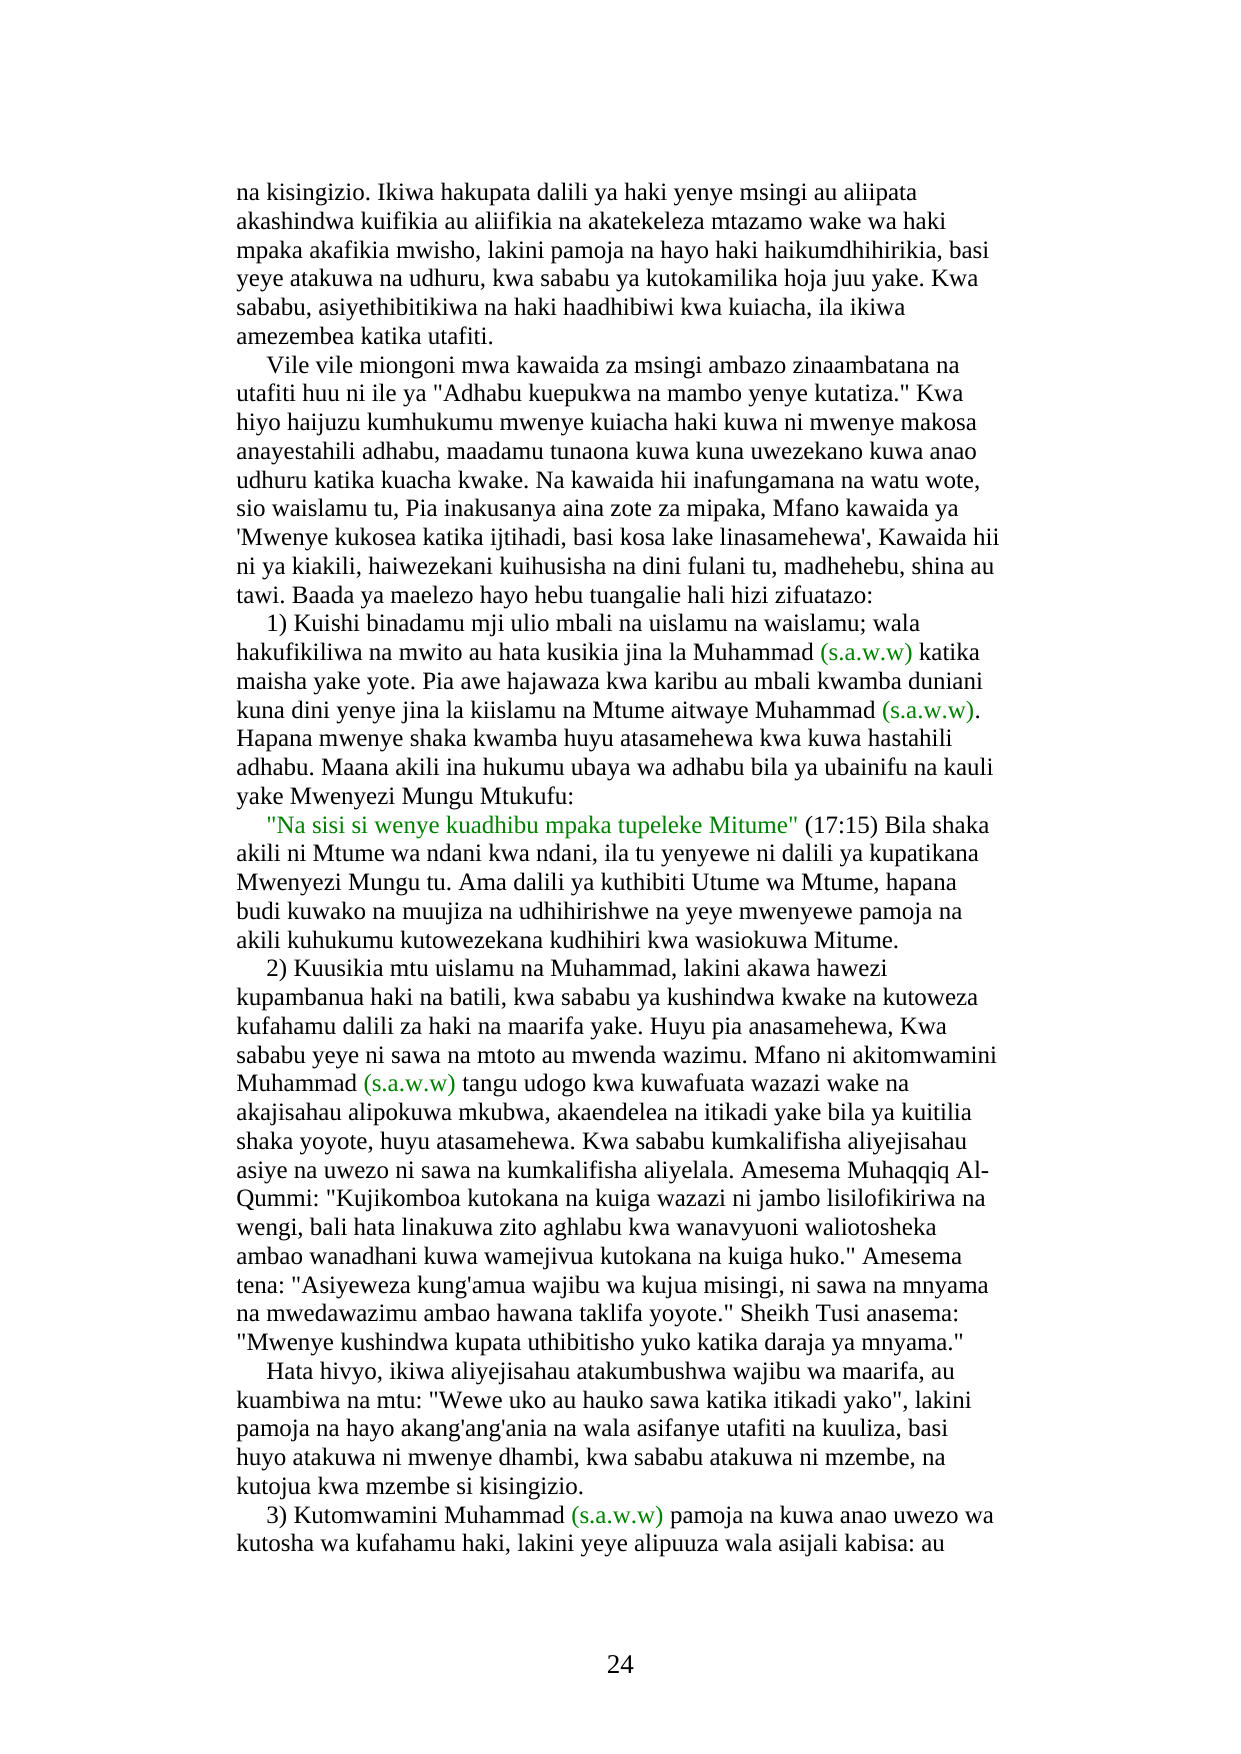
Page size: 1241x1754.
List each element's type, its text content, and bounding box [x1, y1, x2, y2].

text 2) Kuusikia mtu uislamu na Muhammad, lakini akawa hawezi kupambanua haki na batili, kwa sababu ya kushindwa kwake na kutoweza kufahamu dalili za haki na maarifa yake. Huyu pia anasamehewa, Kwa sababu yeye ni sawa na mtoto au mwenda wazimu. Mfano ni akitomwamini Muhammad (s.a.w.w) tangu udogo kwa kuwafuata wazazi wake na akajisahau alipokuwa mkubwa, akaendelea na itikadi yake bila ya kuitilia shaka yoyote, huyu atasamehewa. Kwa sababu kumkalifisha aliyejisahau asiye na uwezo ni sawa na kumkalifisha aliyelala. Amesema Muhaqqiq Al-Qummi: "Kujikomboa kutokana na kuiga wazazi ni jambo lisilofikiriwa na wengi, bali hata linakuwa zito aghlabu kwa wanavyuoni waliotosheka ambao wanadhani kuwa wamejivua kutokana na kuiga huko." Amesema tena: "Asiyeweza kung'amua wajibu wa kujua misingi, ni sawa na mnyama na mwedawazimu ambao hawana taklifa yoyote." Sheikh Tusi anasema: "Mwenye kushindwa kupata uthibitisho yuko katika daraja ya mnyama." [236, 953, 1004, 1356]
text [236, 177, 1004, 350]
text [236, 1500, 1004, 1557]
text "Na sisi si wenye kuadhibu mpaka tupeleke Mitume" (17:15) Bila shaka akili ni Mtume wa ndani kwa ndani, ila tu yenyewe ni dalili ya kupatikana Mwenyezi Mungu tu. Ama dalili ya kuthibiti Utume wa Mtume, hapana budi kuwako na muujiza na udhihirishwe na yeye mwenyewe pamoja na akili kuhukumu kutowezekana kudhihiri kwa wasiokuwa Mitume. [236, 810, 1004, 953]
text Hata hivyo, ikiwa aliyejisahau atakumbushwa wajibu wa maarifa, au kuambiwa na mtu: "Wewe uko au hauko sawa katika itikadi yako", lakini pamoja na hayo akang'ang'ania na wala asifanye utafiti na kuuliza, basi huyo atakuwa ni mwenye dhambi, kwa sababu atakuwa ni mzembe, na kutojua kwa mzembe si kisingizio. [236, 1356, 1004, 1500]
text 1) Kuishi binadamu mji ulio mbali na uislamu na waislamu; wala hakufikiliwa na mwito au hata kusikia jina la Muhammad (s.a.w.w) katika maisha yake yote. Pia awe hajawaza kwa karibu au mbali kwamba duniani kuna dini yenye jina la kiislamu na Mtume aitwaye Muhammad (s.a.w.w). Hapana mwenye shaka kwamba huyu atasamehewa kwa kuwa hastahili adhabu. Maana akili ina hukumu ubaya wa adhabu bila ya ubainifu na kauli yake Mwenyezi Mungu Mtukufu: [236, 608, 1004, 810]
text Vile vile miongoni mwa kawaida za msingi ambazo zinaambatana na utafiti huu ni ile ya "Adhabu kuepukwa na mambo yenye kutatiza." Kwa hiyo haijuzu kumhukumu mwenye kuiacha haki kuwa ni mwenye makosa anayestahili adhabu, maadamu tunaona kuwa kuna uwezekano kuwa anao udhuru katika kuacha kwake. Na kawaida hii inafungamana na watu wote, sio waislamu tu, Pia inakusanya aina zote za mipaka, Mfano kawaida ya 'Mwenye kukosea katika ijtihadi, basi kosa lake linasamehewa', Kawaida hii ni ya kiakili, haiwezekani kuihusisha na dini fulani tu, madhehebu, shina au tawi. Baada ya maelezo hayo hebu tuangalie hali hizi zifuatazo: [236, 350, 1004, 608]
